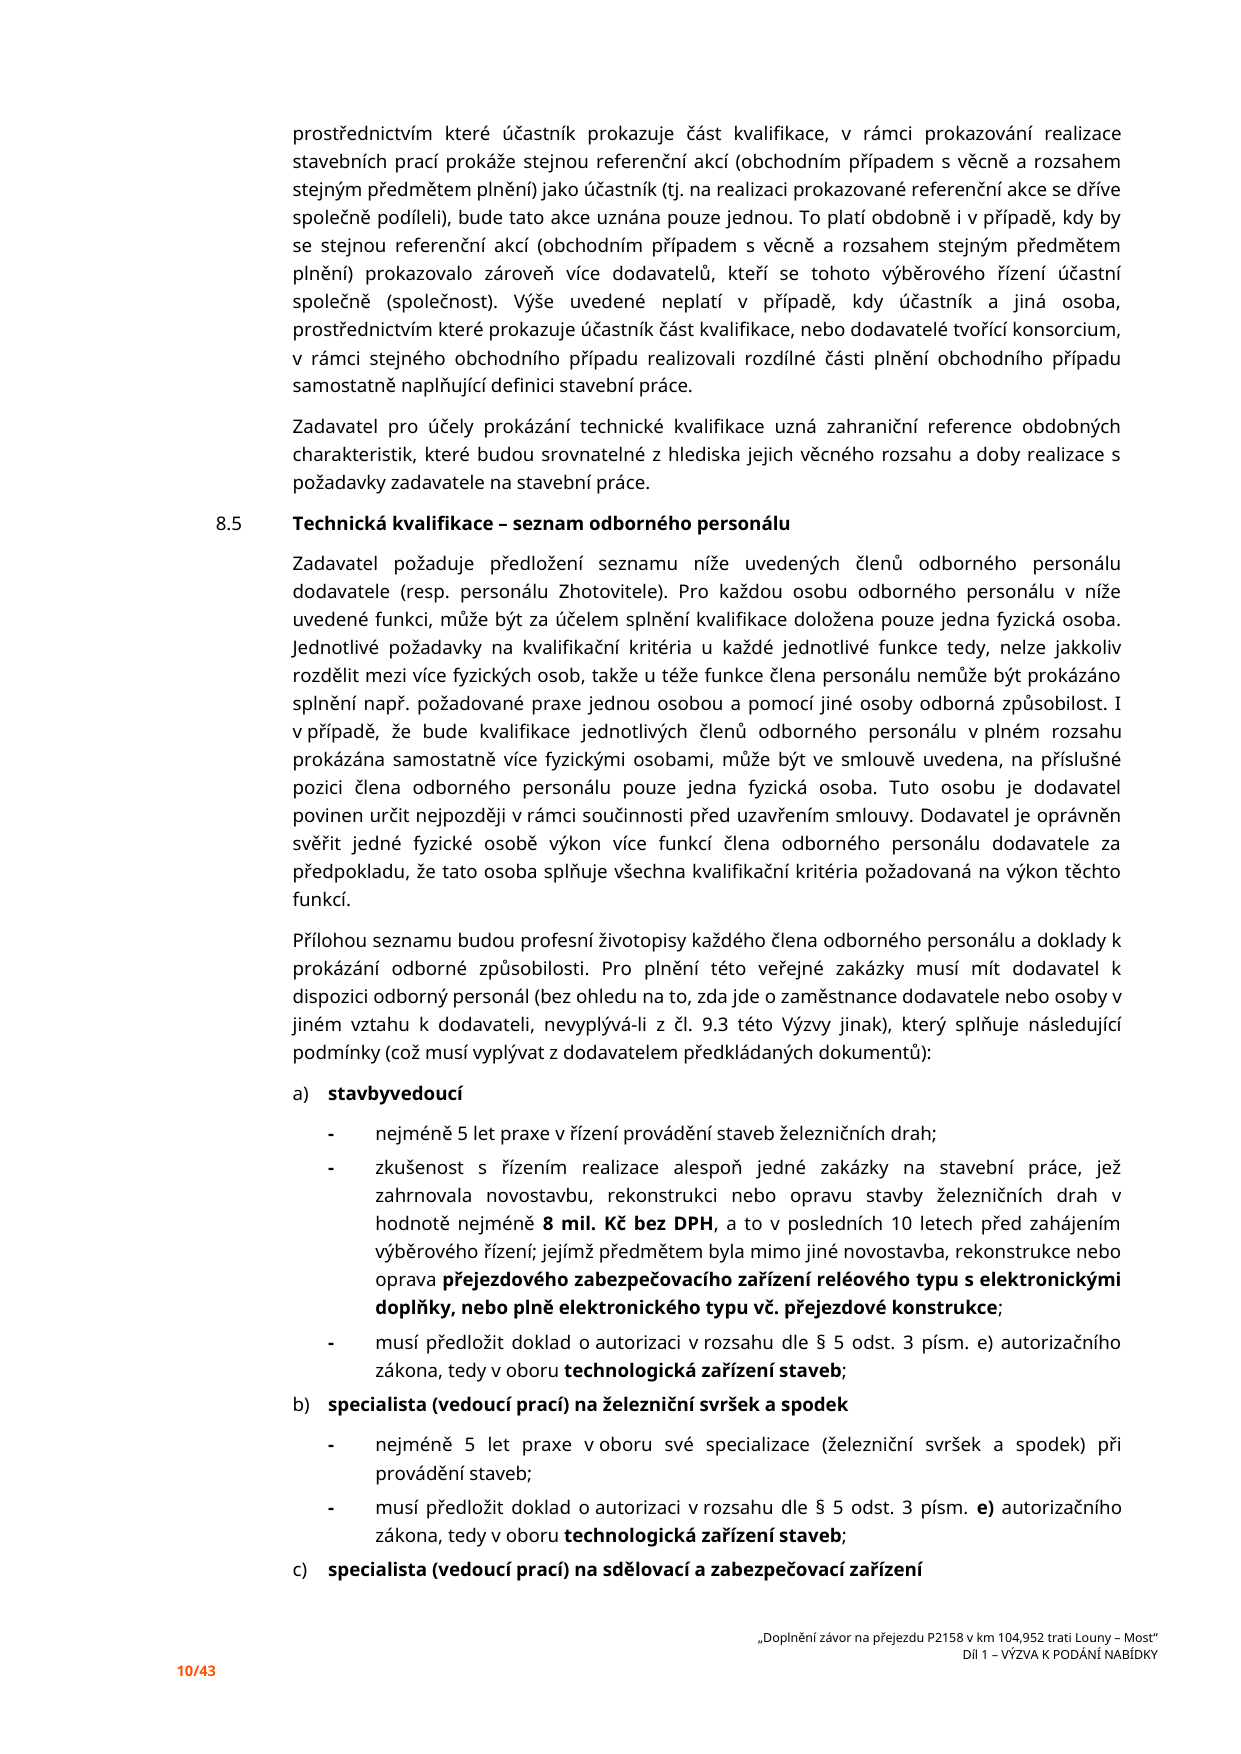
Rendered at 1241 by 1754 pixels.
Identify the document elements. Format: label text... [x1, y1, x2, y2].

text musí předložit doklad o autorizaci v rozsahu dle § 5 odst. 3 písm. e) autorizačního zákona, tedy v oboru technologická zařízení staveb; [328, 1329, 1122, 1382]
text nejméně 5 let praxe v oboru své specializace (železniční svršek a spodek) při provádění staveb; [328, 1432, 1122, 1485]
text Technická kvalifikace – seznam odborného personálu [216, 510, 1122, 535]
text Zadavatel požaduje předložení seznamu níže uvedených členů odborného personálu dodavatele (resp. personálu Zhotovitele). Pro každou osobu odborného personálu v níže uvedené funkci, může být za účelem splnění kvalifikace doložena pouze jedna fyzická osoba. Jednotlivé požadavky na kvalifikační kritéria u každé jednotlivé funkce tedy, nelze jakkoliv rozdělit mezi více fyzických osob, takže u téže funkce člena personálu nemůže být prokázáno splnění např. požadované praxe jednou osobou a pomocí jiné osoby odborná způsobilost. I v případě, že bude kvalifikace jednotlivých členů odborného personálu v plném rozsahu prokázána samostatně více fyzickými osobami, může být ve smlouvě uvedena, na příslušné pozici člena odborného personálu pouze jedna fyzická osoba. Tuto osobu je dodavatel povinen určit nejpozději v rámci součinnosti před uzavřením smlouvy. Dodavatel je oprávněn svěřit jedné fyzické osobě výkon více funkcí člena odborného personálu dodavatele za předpokladu, že tato osoba splňuje všechna kvalifikační kritéria požadovaná na výkon těchto funkcí. [292, 550, 1122, 912]
text specialista (vedoucí prací) na železniční svršek a spodek [292, 1391, 1122, 1417]
text zkušenost s řízením realizace alespoň jedné zakázky na stavební práce, jež zahrnovala novostavbu, rekonstrukci nebo opravu stavby železničních drah v hodnotě nejméně 8 mil. Kč bez DPH, a to v posledních 10 letech před zahájením výběrového řízení; jejímž předmětem byla mimo jiné novostavba, rekonstrukce nebo oprava přejezdového zabezpečovacího zařízení reléového typu s elektronickými doplňky, nebo plně elektronického typu vč. přejezdové konstrukce; [328, 1154, 1122, 1320]
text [292, 121, 1122, 398]
text Přílohou seznamu budou profesní životopisy každého člena odborného personálu a doklady k prokázání odborné způsobilosti. Pro plnění této veřejné zakázky musí mít dodavatel k dispozici odborný personál (bez ohledu na to, zda jde o zaměstnance dodavatele nebo osoby v jiném vztahu k dodavateli, nevyplývá-li z čl. 9.3 této Výzvy jinak), který splňuje následující podmínky (což musí vyplývat z dodavatelem předkládaných dokumentů): [292, 927, 1122, 1065]
text Zadavatel pro účely prokázání technické kvalifikace uzná zahraniční reference obdobných charakteristik, které budou srovnatelné z hlediska jejich věcného rozsahu a doby realizace s požadavky zadavatele na stavební práce. [292, 413, 1122, 495]
list stavbyvedoucí [292, 1080, 1122, 1105]
text nejméně 5 let praxe v řízení provádění staveb železničních drah; [328, 1120, 1122, 1146]
text specialista (vedoucí prací) na sdělovací a zabezpečovací zařízení [292, 1556, 1122, 1582]
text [328, 1494, 1122, 1548]
